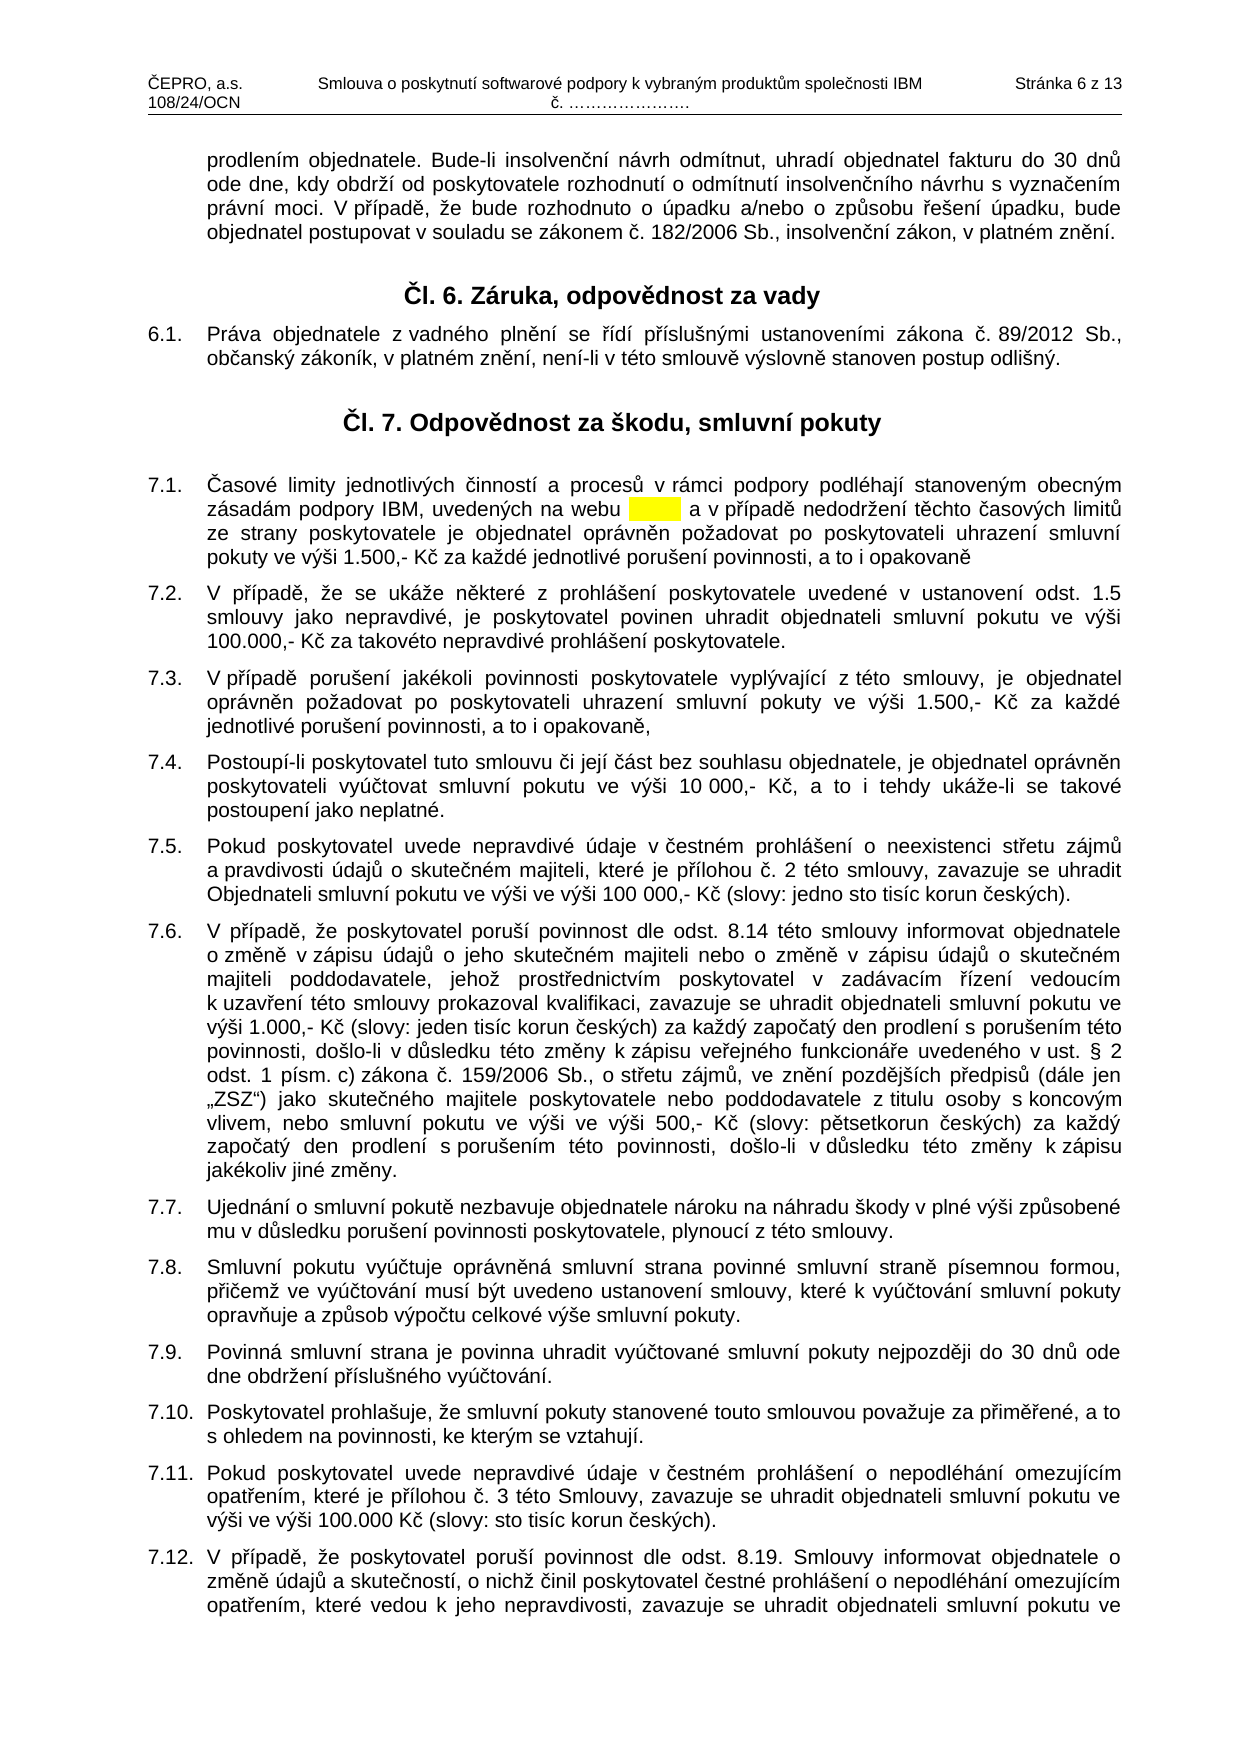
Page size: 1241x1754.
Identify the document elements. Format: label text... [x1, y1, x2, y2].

text Postoupí-li poskytovatel tuto smlouvu či její část bez souhlasu objednatele, je objednatel oprávněn poskytovateli vyúčtovat smluvní pokutu ve výši 10 000,- Kč, a to i tehdy ukáže-li se takové postoupení jako neplatné. [148, 750, 1122, 822]
text Povinná smluvní strana je povinna uhradit vyúčtované smluvní pokuty nejpozději do 30 dnů ode dne obdržení příslušného vyúčtování. [148, 1339, 1122, 1387]
text V případě, že se ukáže některé z prohlášení poskytovatele uvedené v ustanovení odst. 1.5 smlouvy jako nepravdivé, je poskytovatel povinen uhradit objednateli smluvní pokutu ve výši 100.000,- Kč za takovéto nepravdivé prohlášení poskytovatele. [148, 581, 1122, 653]
list Odpovědnost za škodu, smluvní pokuty [102, 408, 1122, 436]
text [148, 148, 1122, 243]
text V případě, že poskytovatel poruší povinnost dle odst. 8.14 této smlouvy informovat objednatele o změně v zápisu údajů o jeho skutečném majiteli nebo o změně v zápisu údajů o skutečném majiteli poddodavatele, jehož prostřednictvím poskytovatel v zadávacím řízení vedoucím k uzavření této smlouvy prokazoval kvalifikaci, zavazuje se uhradit objednateli smluvní pokutu ve výši 1.000,- Kč (slovy: jeden tisíc korun českých) za každý započatý den prodlení s porušením této povinnosti, došlo-li v důsledku této změny k zápisu veřejného funkcionáře uvedeného v ust. § 2 odst. 1 písm. c) zákona č. 159/2006 Sb., o střetu zájmů, ve znění pozdějších předpisů (dále jen „ZSZ“) jako skutečného majitele poskytovatele nebo poddodavatele z titulu osoby s koncovým vlivem, nebo smluvní pokutu ve výši ve výši 500,- Kč (slovy: pětsetkorun českých) za každý započatý den prodlení s porušením této povinnosti, došlo-li v důsledku této změny k zápisu jakékoliv jiné změny. [148, 919, 1122, 1182]
text Časové limity jednotlivých činností a procesů v rámci podpory podléhají stanoveným obecným zásadám podpory IBM, uvedených na webu a v případě nedodržení těchto časových limitů ze strany poskytovatele je objednatel oprávněn požadovat po poskytovateli uhrazení smluvní pokuty ve výši 1.500,- Kč za každé jednotlivé porušení povinnosti, a to i opakovaně [148, 473, 1122, 569]
text Pokud poskytovatel uvede nepravdivé údaje v čestném prohlášení o neexistenci střetu zájmů a pravdivosti údajů o skutečném majiteli, které je přílohou č. 2 této smlouvy, zavazuje se uhradit Objednateli smluvní pokutu ve výši ve výši 100 000,- Kč (slovy: jedno sto tisíc korun českých). [148, 834, 1122, 906]
text Pokud poskytovatel uvede nepravdivé údaje v čestném prohlášení o nepodléhání omezujícím opatřením, které je přílohou č. 3 této Smlouvy, zavazuje se uhradit objednateli smluvní pokutu ve výši ve výši 100.000 Kč (slovy: sto tisíc korun českých). [148, 1460, 1122, 1532]
list Záruka, odpovědnost za vady [102, 281, 1122, 310]
text V případě porušení jakékoli povinnosti poskytovatele vyplývající z této smlouvy, je objednatel oprávněn požadovat po poskytovateli uhrazení smluvní pokuty ve výši 1.500,- Kč za každé jednotlivé porušení povinnosti, a to i opakovaně, [148, 666, 1122, 737]
text Poskytovatel prohlašuje, že smluvní pokuty stanovené touto smlouvou považuje za přiměřené, a to s ohledem na povinnosti, ke kterým se vztahují. [148, 1400, 1122, 1448]
text Smluvní pokutu vyúčtuje oprávněná smluvní strana povinné smluvní straně písemnou formou, přičemž ve vyúčtování musí být uvedeno ustanovení smlouvy, které k vyúčtování smluvní pokuty opravňuje a způsob výpočtu celkové výše smluvní pokuty. [148, 1255, 1122, 1327]
text Práva objednatele z vadného plnění se řídí příslušnými ustanoveními zákona č. 89/2012 Sb., občanský zákoník, v platném znění, není-li v této smlouvě výslovně stanoven postup odlišný. [148, 322, 1122, 370]
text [148, 1545, 1122, 1617]
text Ujednání o smluvní pokutě nezbavuje objednatele nároku na náhradu škody v plné výši způsobené mu v důsledku porušení povinnosti poskytovatele, plynoucí z této smlouvy. [148, 1195, 1122, 1243]
